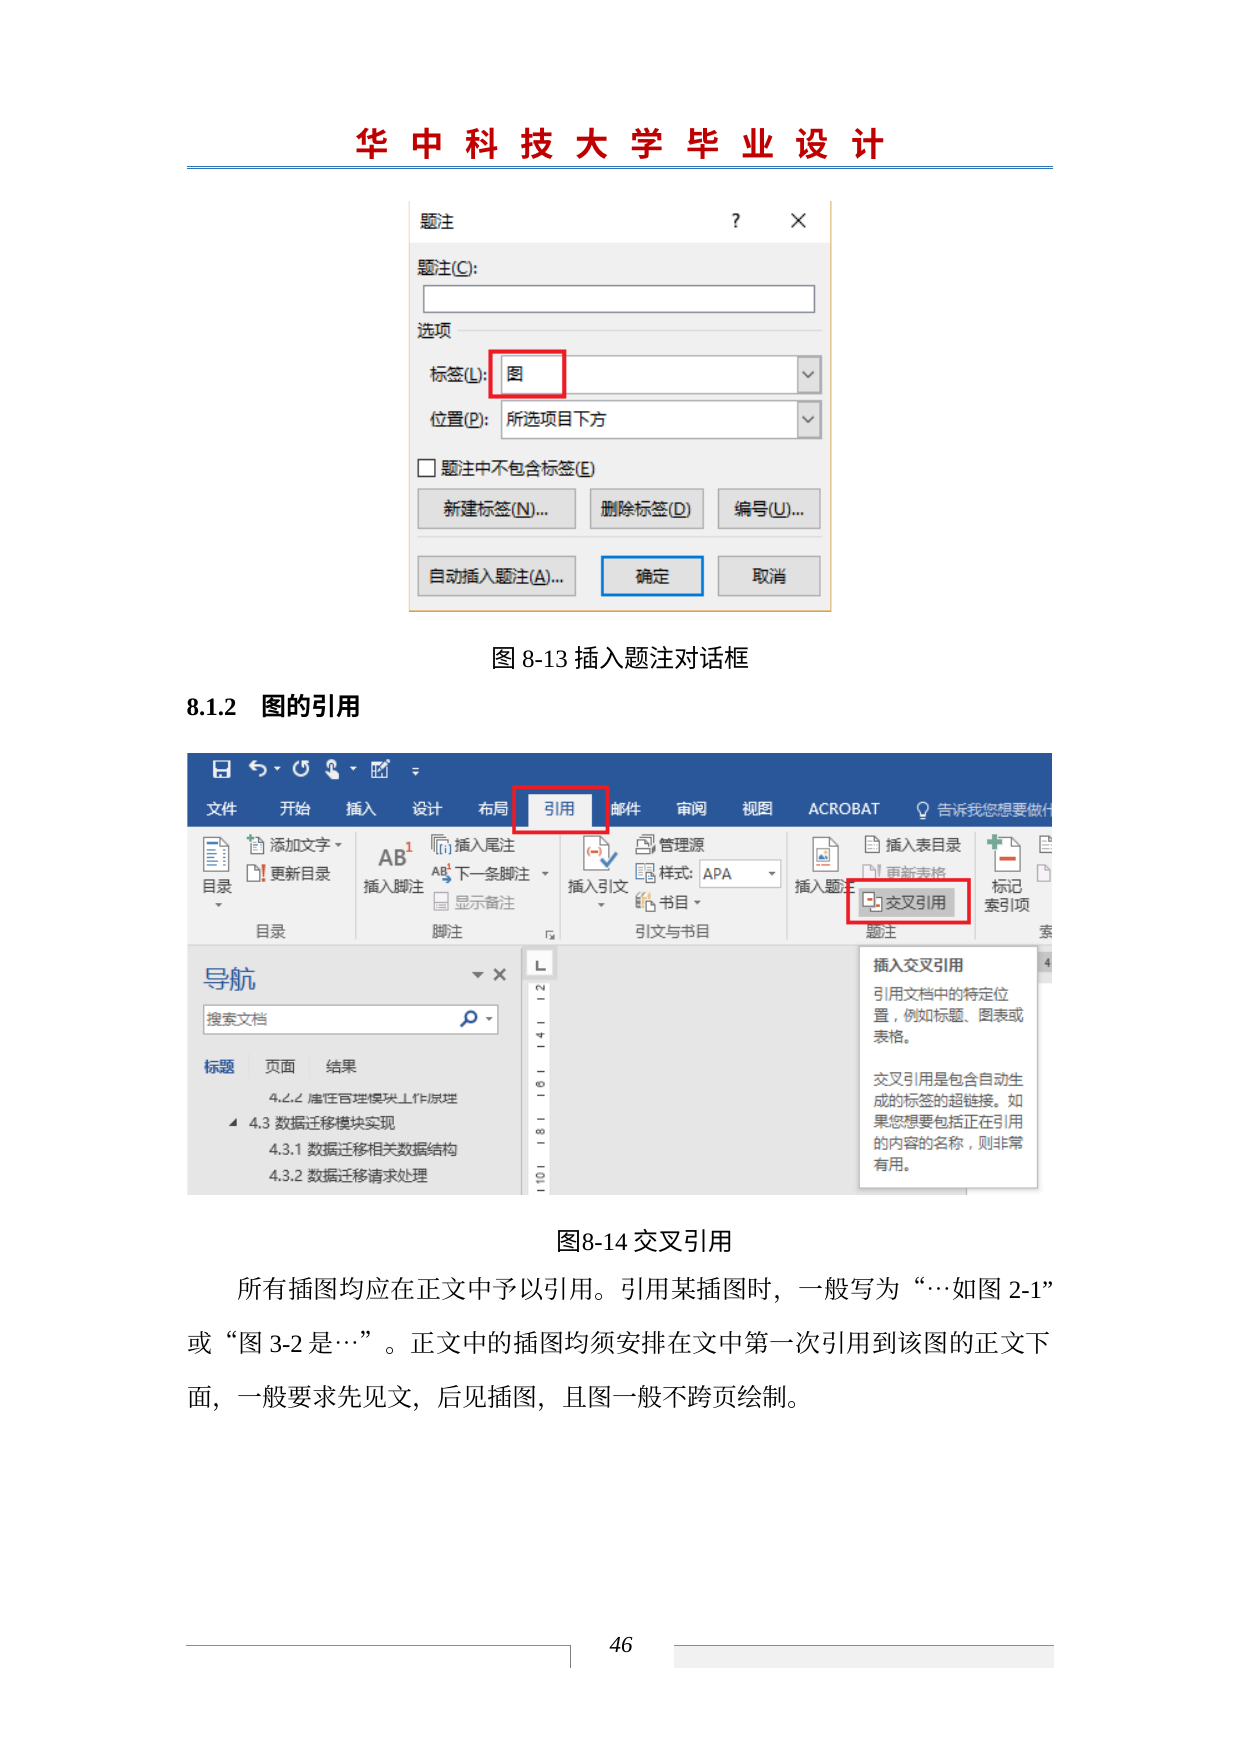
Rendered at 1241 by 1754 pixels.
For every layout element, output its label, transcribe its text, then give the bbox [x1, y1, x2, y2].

picture [187, 753, 1052, 1195]
subtitle 图的引用 [186, 687, 1053, 723]
text 所有插图均应在正文中予以引用。引用某插图时，一般写为“…如图2-1”或“图3-2是…”。正文中的插图均须安排在文中第一次引用到该图的正文下面，一般要求先见文，后见插图，且图一般不跨页绘制。 [187, 1270, 1053, 1414]
picture [408, 201, 832, 612]
